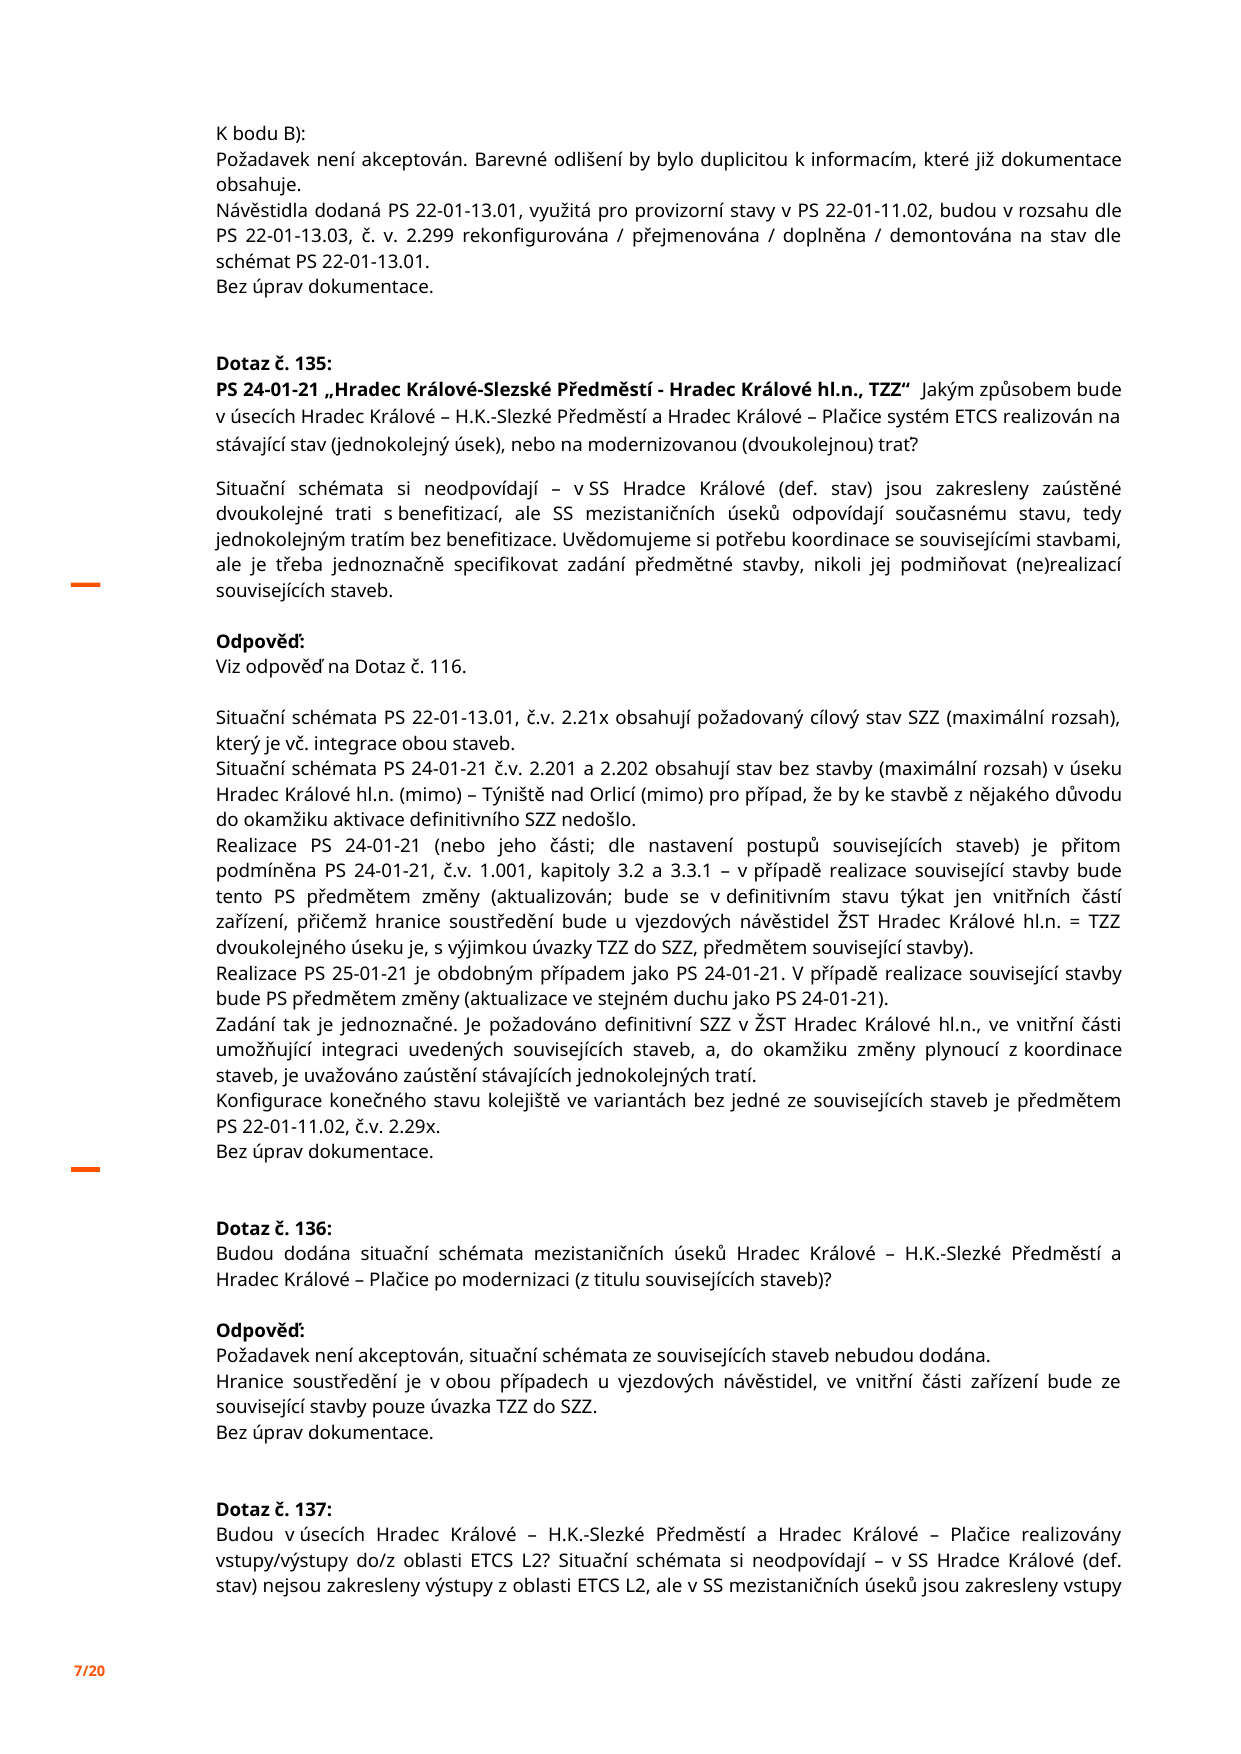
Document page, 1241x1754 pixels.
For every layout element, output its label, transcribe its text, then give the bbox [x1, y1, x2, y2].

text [216, 1521, 1122, 1598]
text Návěstidla dodaná PS 22-01-13.01, využitá pro provizorní stavy v PS 22-01-11.02, budou v rozsahu dle PS 22-01-13.03, č. v. 2.299 rekonfigurována / přejmenována / doplněna / demontována na stav dle schémat PS 22-01-13.01. [216, 197, 1122, 274]
text K bodu B): [216, 121, 1122, 146]
text Požadavek není akceptován, situační schémata ze souvisejících staveb nebudou dodána. [216, 1343, 1122, 1368]
text Zadání tak je jednoznačné. Je požadováno definitivní SZZ v ŽST Hradec Králové hl.n., ve vnitřní části umožňující integraci uvedených souvisejících staveb, a, do okamžiku změny plynoucí z koordinace staveb, je uvažováno zaústění stávajících jednokolejných tratí. [216, 1011, 1122, 1087]
text Situační schémata PS 24-01-21 č.v. 2.201 a 2.202 obsahují stav bez stavby (maximální rozsah) v úseku Hradec Králové hl.n. (mimo) – Týniště nad Orlicí (mimo) pro případ, že by ke stavbě z nějakého důvodu do okamžiku aktivace definitivního SZZ nedošlo. [216, 756, 1122, 832]
text Dotaz č. 137: [216, 1496, 1122, 1521]
text Bez úprav dokumentace. [216, 1138, 1122, 1164]
text Bez úprav dokumentace. [216, 1419, 1122, 1445]
text Bez úprav dokumentace. [216, 274, 1122, 299]
text Situační schémata si neodpovídají – v SS Hradce Králové (def. stav) jsou zakresleny zaústěné dvoukolejné trati s benefitizací, ale SS mezistaničních úseků odpovídají současnému stavu, tedy jednokolejným tratím bez benefitizace. Uvědomujeme si potřebu koordinace se souvisejícími stavbami, ale je třeba jednoznačně specifikovat zadání předmětné stavby, nikoli jej podmiňovat (ne)realizací souvisejících staveb. [216, 475, 1122, 603]
text Konfigurace konečného stavu kolejiště ve variantách bez jedné ze souvisejících staveb je předmětem PS 22-01-11.02, č.v. 2.29x. [216, 1087, 1122, 1138]
text Realizace PS 24-01-21 (nebo jeho části; dle nastavení postupů souvisejících staveb) je přitom podmíněna PS 24-01-21, č.v. 1.001, kapitoly 3.2 a 3.3.1 – v případě realizace související stavby bude tento PS předmětem změny (aktualizován; bude se v definitivním stavu týkat jen vnitřních částí zařízení, přičemž hranice soustředění bude u vjezdových návěstidel ŽST Hradec Králové hl.n. = TZZ dvoukolejného úseku je, s výjimkou úvazky TZZ do SZZ, předmětem související stavby). [216, 832, 1122, 960]
text Odpověď: [216, 1317, 1122, 1343]
text Situační schémata PS 22-01-13.01, č.v. 2.21x obsahují požadovaný cílový stav SZZ (maximální rozsah), který je vč. integrace obou staveb. [216, 705, 1122, 756]
text Viz odpověď na Dotaz č. 116. [216, 654, 1122, 679]
text Požadavek není akceptován. Barevné odlišení by bylo duplicitou k informacím, které již dokumentace obsahuje. [216, 146, 1122, 197]
list PS 24-01-21 „Hradec Králové-Slezské Předměstí - Hradec Králové hl.n., TZZ“ Jakým způsobem bude v úsecích Hradec Králové – H.K.-Slezké Předměstí a Hradec Králové – Plačice systém ETCS realizován na stávající stav (jednokolejný úsek), nebo na modernizovanou (dvoukolejnou) trať? [216, 376, 1122, 456]
text Odpověď: [216, 628, 1122, 654]
text Dotaz č. 135: [216, 350, 1122, 376]
text Dotaz č. 136: [216, 1215, 1122, 1241]
text Budou dodána situační schémata mezistaničních úseků Hradec Králové – H.K.-Slezké Předměstí a Hradec Králové – Plačice po modernizaci (z titulu souvisejících staveb)? [216, 1241, 1122, 1292]
text Hranice soustředění je v obou případech u vjezdových návěstidel, ve vnitřní části zařízení bude ze související stavby pouze úvazka TZZ do SZZ. [216, 1368, 1122, 1419]
text Realizace PS 25-01-21 je obdobným případem jako PS 24-01-21. V případě realizace související stavby bude PS předmětem změny (aktualizace ve stejném duchu jako PS 24-01-21). [216, 960, 1122, 1011]
